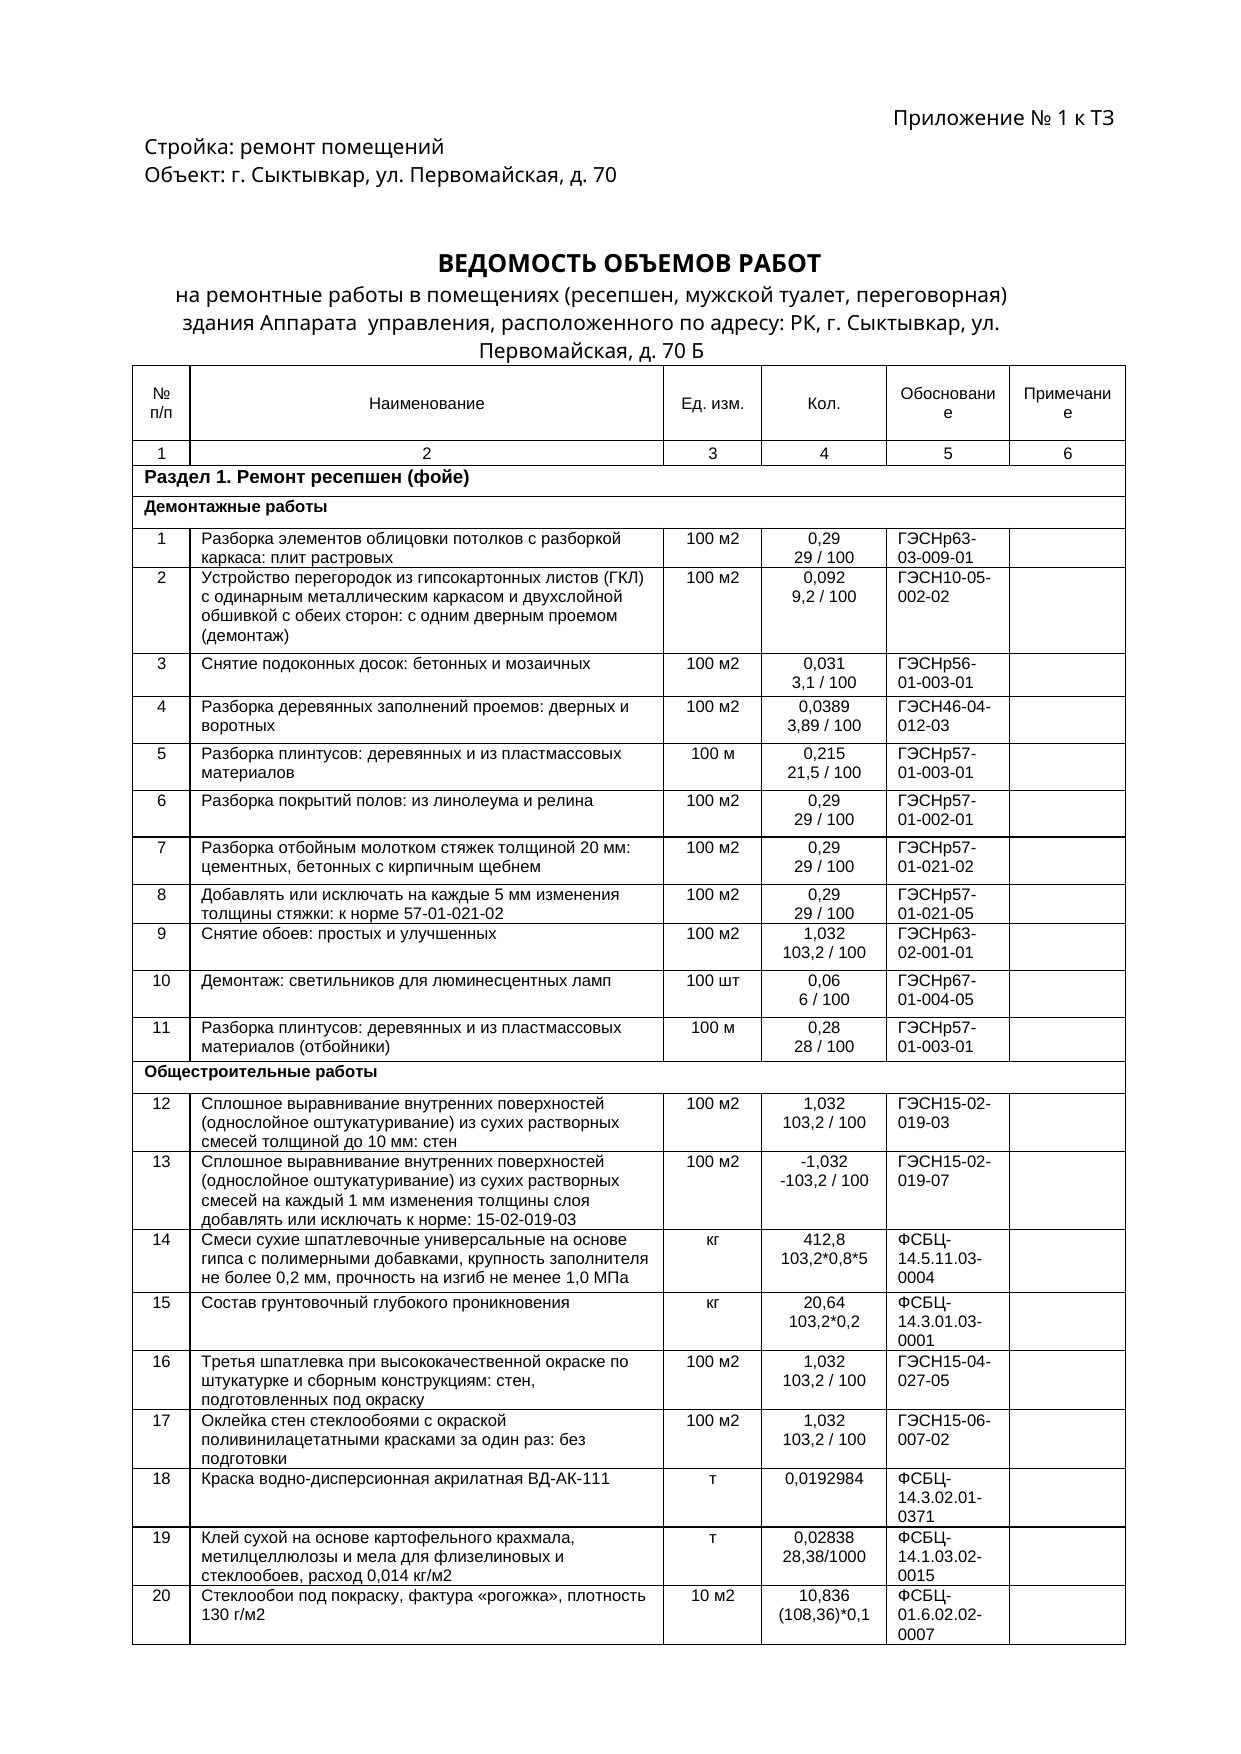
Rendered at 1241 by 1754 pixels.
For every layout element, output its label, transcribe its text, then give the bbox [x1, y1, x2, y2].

table_cell т [664, 1469, 761, 1526]
table_cell 20 [133, 1586, 189, 1643]
table_cell кг [664, 1293, 761, 1350]
table_cell 14 [133, 1230, 189, 1292]
table_cell ГЭСНр63-03-009-01 [887, 529, 1009, 567]
table_cell 13 [133, 1152, 189, 1229]
table_cell [1010, 697, 1125, 743]
table_cell Снятие подоконных досок: бетонных и мозаичных [191, 654, 663, 696]
table_cell [1010, 1351, 1125, 1409]
table_cell 100 м2 [664, 924, 761, 970]
table_cell 4 [133, 697, 189, 743]
table_cell Третья шпатлевка при высококачественной окраске по штукатурке и сборным конструкциям: стен, подготовленных под окраску [191, 1351, 663, 1409]
table_cell [1010, 1094, 1125, 1151]
table_cell 0,28 28 / 100 [762, 1018, 886, 1061]
table_cell 10,836 (108,36)*0,1 [762, 1586, 886, 1643]
table_cell 3 [664, 441, 761, 465]
table_cell 4 [762, 441, 886, 465]
table_cell 17 [133, 1410, 189, 1468]
table_cell [1010, 971, 1125, 1017]
table_cell Сплошное выравнивание внутренних поверхностей (однослойное оштукатуривание) из сухих растворных смесей толщиной до 10 мм: стен [191, 1094, 663, 1151]
table_cell 100 м2 [664, 697, 761, 743]
table_cell Разборка плинтусов: деревянных и из пластмассовых материалов (отбойники) [191, 1018, 663, 1061]
table_cell 7 [133, 838, 189, 883]
table_cell на ремонтные работы в помещениях (ресепшен, мужской туалет, переговорная) здания Аппарата управления, расположенного по адресу: РК, г. Сыктывкар, ул. Первомайская, д. 70 Б [133, 280, 1126, 365]
table_cell ФСБЦ-01.6.02.02-0007 [887, 1586, 1009, 1643]
table_cell 100 м [664, 1018, 761, 1061]
table_cell [1010, 1018, 1125, 1061]
table_cell Демонтажные работы [133, 497, 1125, 527]
table_cell ГЭСНр57-01-003-01 [887, 744, 1009, 789]
table_cell Обоснование [887, 366, 1009, 440]
table_cell Оклейка стен стеклообоями с окраской поливинилацетатными красками за один раз: без подготовки [191, 1410, 663, 1468]
table_cell ГЭСНр57-01-021-02 [887, 838, 1009, 883]
table_cell 1 [133, 441, 189, 465]
table_cell ГЭСНр57-01-002-01 [887, 791, 1009, 836]
table_cell 11 [133, 1018, 189, 1061]
table_cell 0,29 29 / 100 [762, 791, 886, 836]
table_cell Демонтаж: светильников для люминесцентных ламп [191, 971, 663, 1017]
table_cell Смеси сухие шпатлевочные универсальные на основе гипса с полимерными добавками, крупность заполнителя не более 0,2 мм, прочность на изгиб не менее 1,0 МПа [191, 1230, 663, 1292]
table_cell ГЭСНр63-02-001-01 [887, 924, 1009, 970]
table_cell 15 [133, 1293, 189, 1350]
table_cell 19 [133, 1528, 189, 1585]
table_cell Добавлять или исключать на каждые 5 мм изменения толщины стяжки: к норме 57-01-021-02 [191, 885, 663, 923]
table_cell Разборка покрытий полов: из линолеума и релина [191, 791, 663, 836]
table_cell 100 м2 [664, 1351, 761, 1409]
table_cell 1,032 103,2 / 100 [762, 1351, 886, 1409]
table_cell Устройство перегородок из гипсокартонных листов (ГКЛ) с одинарным металлическим каркасом и двухслойной обшивкой с обеих сторон: с одним дверным проемом (демонтаж) [191, 568, 663, 653]
table_cell ФСБЦ-14.5.11.03-0004 [887, 1230, 1009, 1292]
table_cell 100 м2 [664, 838, 761, 883]
table_cell Стеклообои под покраску, фактура «рогожка», плотность 130 г/м2 [191, 1586, 663, 1643]
table_cell [1010, 654, 1125, 696]
table_cell 100 м2 [664, 568, 761, 653]
table_cell ФСБЦ-14.1.03.02-0015 [887, 1528, 1009, 1585]
table_cell ГЭСНр56-01-003-01 [887, 654, 1009, 696]
table_cell ГЭСНр57-01-003-01 [887, 1018, 1009, 1061]
table_cell [1010, 744, 1125, 789]
table_cell [1010, 1230, 1125, 1292]
table_cell 0,29 29 / 100 [762, 838, 886, 883]
table_cell 0,215 21,5 / 100 [762, 744, 886, 789]
table_cell ФСБЦ-14.3.01.03-0001 [887, 1293, 1009, 1350]
table_cell кг [664, 1230, 761, 1292]
table_cell 6 [1010, 441, 1125, 465]
table_cell 0,06 6 / 100 [762, 971, 886, 1017]
table_cell [1010, 1586, 1125, 1643]
table_cell ГЭСН15-02-019-07 [887, 1152, 1009, 1229]
table_cell 100 м2 [664, 1152, 761, 1229]
table_cell Разборка элементов облицовки потолков с разборкой каркаса: плит растровых [191, 529, 663, 567]
table_cell ГЭСН46-04-012-03 [887, 697, 1009, 743]
table_cell [1010, 1528, 1125, 1585]
table_cell 1,032 103,2 / 100 [762, 1410, 886, 1468]
table_cell 1,032 103,2 / 100 [762, 924, 886, 970]
table_cell № п/п [133, 366, 189, 440]
table_cell 100 шт [664, 971, 761, 1017]
table_cell [1010, 924, 1125, 970]
table_cell Разборка деревянных заполнений проемов: дверных и воротных [191, 697, 663, 743]
table_cell 0,29 29 / 100 [762, 529, 886, 567]
table_cell 16 [133, 1351, 189, 1409]
table_cell 8 [133, 885, 189, 923]
table_cell Сплошное выравнивание внутренних поверхностей (однослойное оштукатуривание) из сухих растворных смесей на каждый 1 мм изменения толщины слоя добавлять или исключать к норме: 15-02-019-03 [191, 1152, 663, 1229]
table_cell Кол. [762, 366, 886, 440]
table_cell 100 м2 [664, 529, 761, 567]
table_cell 100 м2 [664, 1410, 761, 1468]
table_cell ГЭСН15-06-007-02 [887, 1410, 1009, 1468]
table_cell Снятие обоев: простых и улучшенных [191, 924, 663, 970]
table_cell [1010, 1152, 1125, 1229]
table_cell 18 [133, 1469, 189, 1526]
table_cell [1010, 838, 1125, 883]
table_header Приложение № 1 к ТЗ Стройка: ремонт помещений Объект: г. Сыктывкар, ул. Первомайская, д. 70 ВЕДОМОСТЬ ОБЪЕМОВ РАБОТ [133, 104, 1126, 280]
table_cell 10 м2 [664, 1586, 761, 1643]
table_cell [1010, 529, 1125, 567]
table_cell 0,29 29 / 100 [762, 885, 886, 923]
table_cell 0,02838 28,38/1000 [762, 1528, 886, 1585]
table_cell Ед. изм. [664, 366, 761, 440]
table_cell ГЭСН15-02-019-03 [887, 1094, 1009, 1151]
table_cell 100 м2 [664, 791, 761, 836]
table_cell Разборка отбойным молотком стяжек толщиной 20 мм: цементных, бетонных с кирпичным щебнем [191, 838, 663, 883]
table_cell 0,092 9,2 / 100 [762, 568, 886, 653]
table_cell 100 м [664, 744, 761, 789]
table_cell 6 [133, 791, 189, 836]
table_cell [1010, 885, 1125, 923]
table_cell 10 [133, 971, 189, 1017]
table_cell -1,032 -103,2 / 100 [762, 1152, 886, 1229]
table_cell [1010, 791, 1125, 836]
table_cell 5 [133, 744, 189, 789]
table_cell [1010, 568, 1125, 653]
table_cell 1 [133, 529, 189, 567]
table_cell [1010, 1469, 1125, 1526]
table_cell 0,0192984 [762, 1469, 886, 1526]
table_cell Раздел 1. Ремонт ресепшен (фойе) [133, 466, 1125, 496]
table_cell 100 м2 [664, 1094, 761, 1151]
table_cell 0,031 3,1 / 100 [762, 654, 886, 696]
table_cell [1010, 1410, 1125, 1468]
table_cell Наименование [191, 366, 663, 440]
table_cell 3 [133, 654, 189, 696]
table_cell [1010, 1293, 1125, 1350]
table_cell 20,64 103,2*0,2 [762, 1293, 886, 1350]
table_cell 2 [191, 441, 663, 465]
table_cell 100 м2 [664, 885, 761, 923]
table_cell Разборка плинтусов: деревянных и из пластмассовых материалов [191, 744, 663, 789]
table_cell Примечание [1010, 366, 1125, 440]
table_cell 2 [133, 568, 189, 653]
table_cell 100 м2 [664, 654, 761, 696]
table_cell Общестроительные работы [133, 1062, 1125, 1092]
table_cell ГЭСН10-05-002-02 [887, 568, 1009, 653]
table_cell ГЭСНр67-01-004-05 [887, 971, 1009, 1017]
table_cell т [664, 1528, 761, 1585]
table_cell 0,0389 3,89 / 100 [762, 697, 886, 743]
table_cell 5 [887, 441, 1009, 465]
table_cell ФСБЦ-14.3.02.01-0371 [887, 1469, 1009, 1526]
table_cell Краска водно-дисперсионная акрилатная ВД-АК-111 [191, 1469, 663, 1526]
table_cell 9 [133, 924, 189, 970]
table_cell 12 [133, 1094, 189, 1151]
table_cell ГЭСН15-04-027-05 [887, 1351, 1009, 1409]
table_cell 1,032 103,2 / 100 [762, 1094, 886, 1151]
table_cell Клей сухой на основе картофельного крахмала, метилцеллюлозы и мела для флизелиновых и стеклообоев, расход 0,014 кг/м2 [191, 1528, 663, 1585]
table_cell 412,8 103,2*0,8*5 [762, 1230, 886, 1292]
table_cell Состав грунтовочный глубокого проникновения [191, 1293, 663, 1350]
table_cell ГЭСНр57-01-021-05 [887, 885, 1009, 923]
